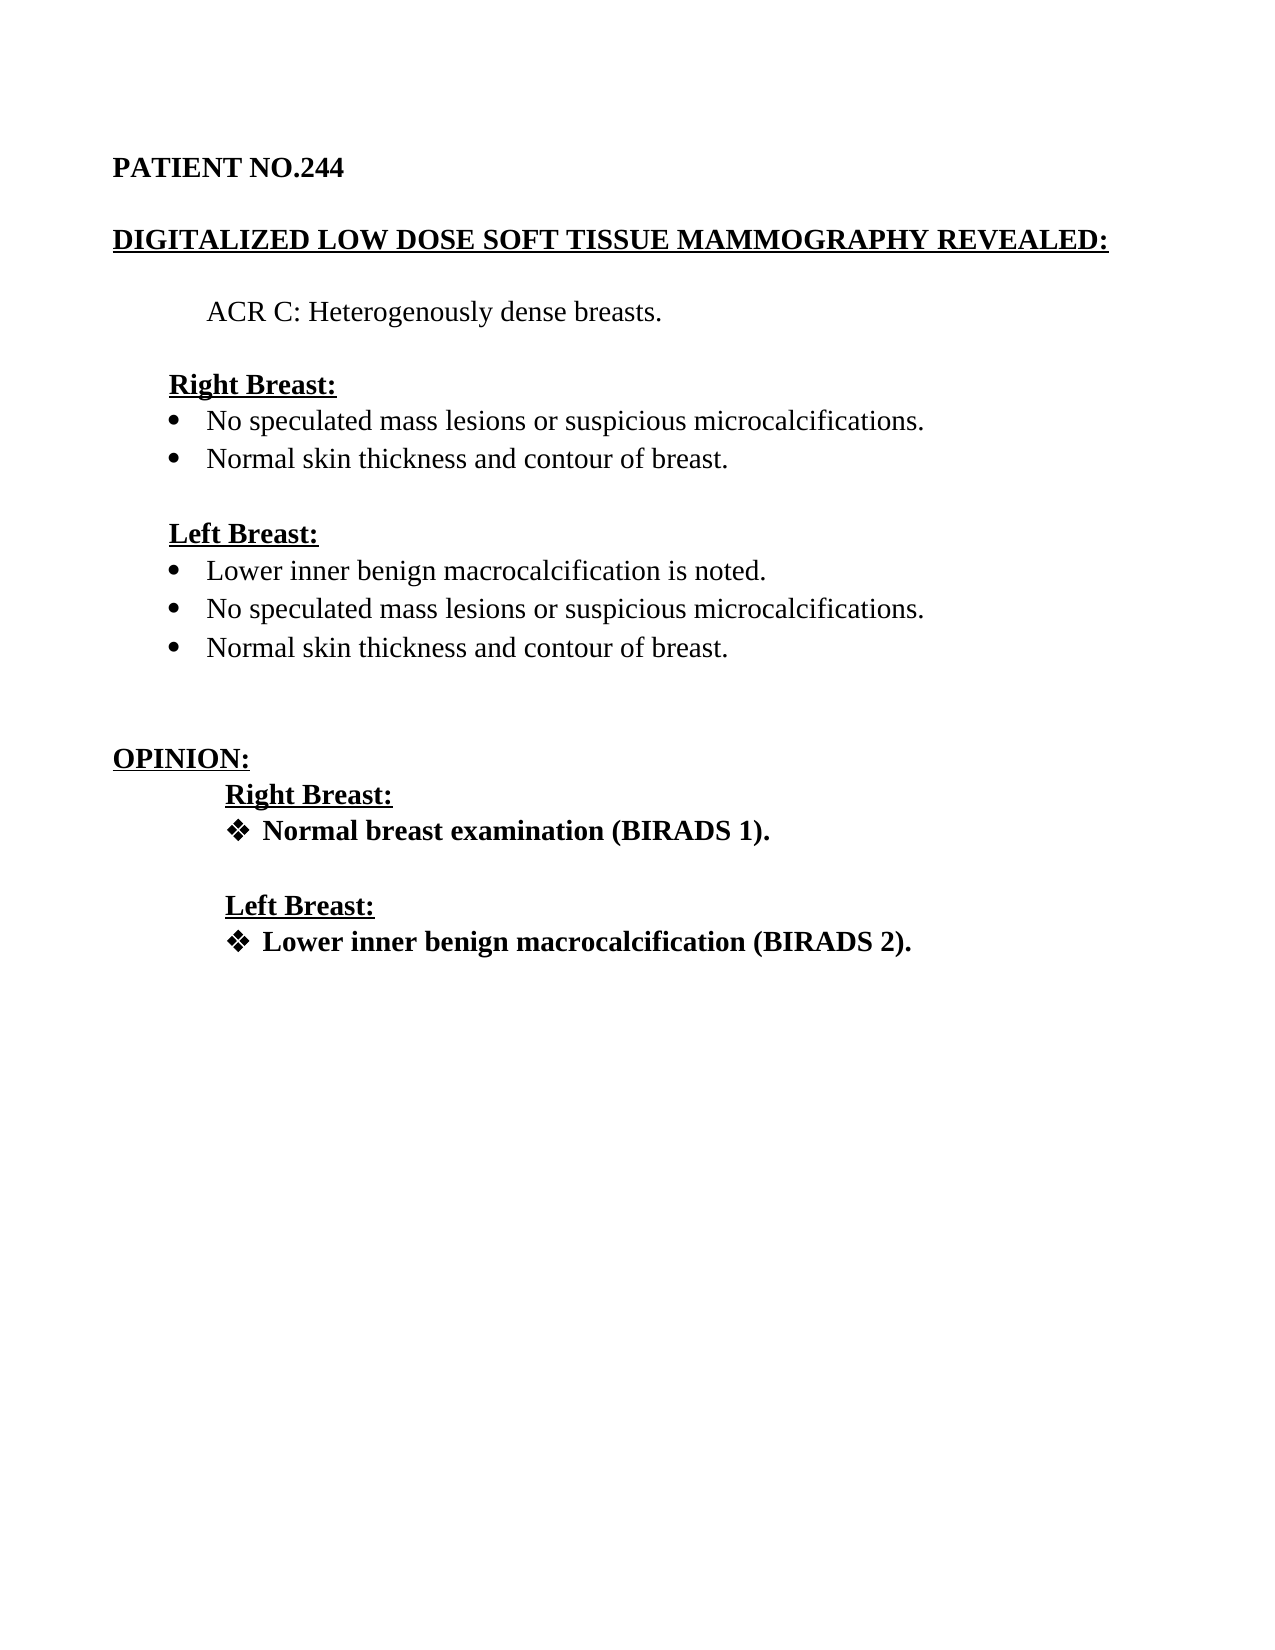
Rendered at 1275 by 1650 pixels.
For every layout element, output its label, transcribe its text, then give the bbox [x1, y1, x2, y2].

list Normal breast examination (BIRADS 1). [225, 813, 1122, 847]
text OPINION: [112, 741, 1122, 774]
list No speculated mass lesions or suspicious microcalcifications. [169, 403, 1122, 437]
list Lower inner benign macrocalcification (BIRADS 2). [225, 924, 1122, 958]
text Right Breast: [150, 777, 1122, 811]
list Normal skin thickness and contour of breast. [169, 442, 1122, 475]
list No speculated mass lesions or suspicious microcalcifications. [169, 591, 1122, 625]
text ACR C: Heterogenously dense breasts. [206, 294, 1122, 328]
text PATIENT NO.244 [112, 150, 1122, 183]
text Left Breast: [169, 516, 1122, 550]
text DIGITALIZED LOW DOSE SOFT TISSUE MAMMOGRAPHY REVEALED: [112, 222, 1122, 256]
list Normal skin thickness and contour of breast. [169, 630, 1122, 663]
list Lower inner benign macrocalcification is noted. [169, 553, 1122, 586]
text Left Breast: [150, 888, 1122, 921]
text Right Breast: [169, 367, 1122, 400]
